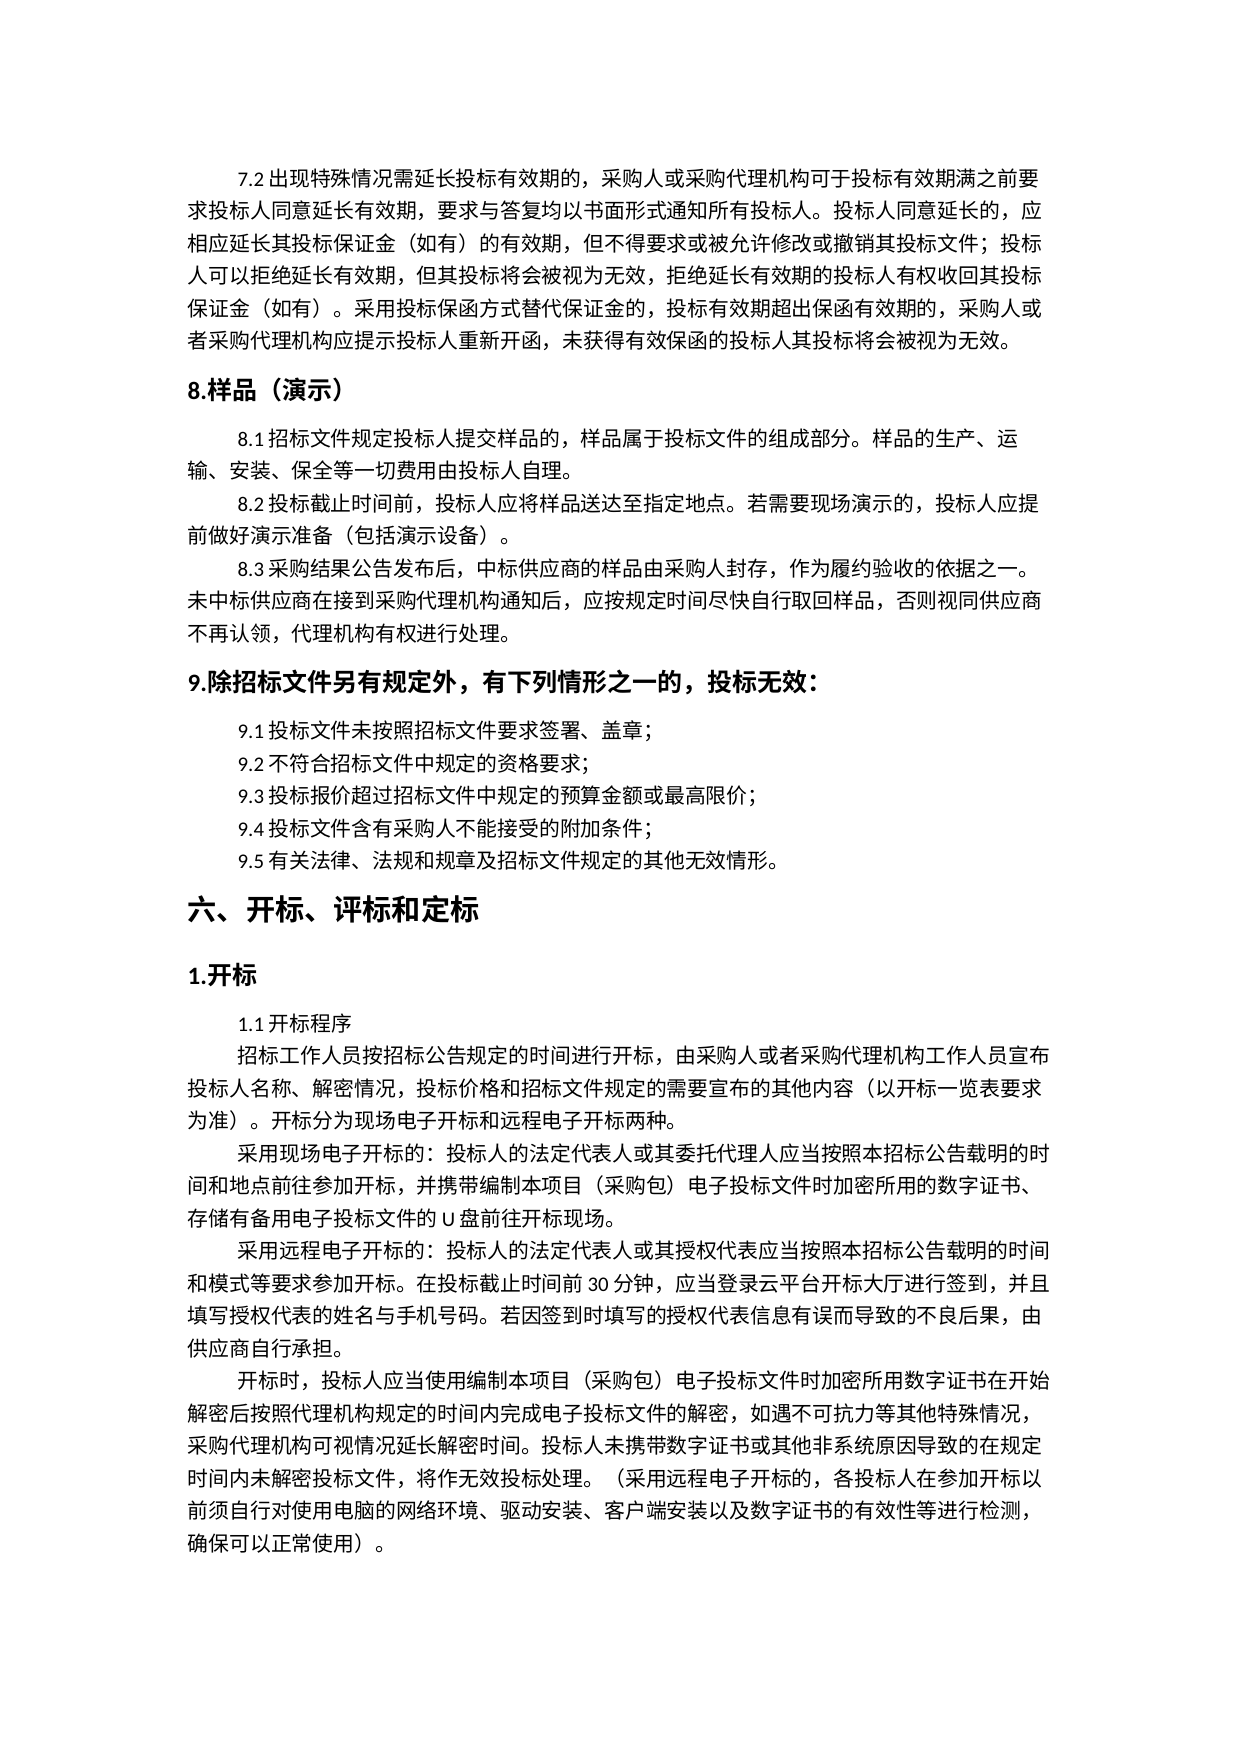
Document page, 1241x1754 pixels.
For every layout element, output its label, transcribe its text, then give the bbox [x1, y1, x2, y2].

text 9.2不符合招标文件中规定的资格要求； [187, 747, 1053, 779]
text 8.样品（演示） [187, 357, 1053, 422]
text 9.4投标文件含有采购人不能接受的附加条件； [187, 812, 1053, 844]
text 7.2出现特殊情况需延长投标有效期的，采购人或采购代理机构可于投标有效期满之前要求投标人同意延长有效期，要求与答复均以书面形式通知所有投标人。投标人同意延长的，应相应延长其投标保证金（如有）的有效期，但不得要求或被允许修改或撤销其投标文件；投标人可以拒绝延长有效期，但其投标将会被视为无效，拒绝延长有效期的投标人有权收回其投标保证金（如有）。采用投标保函方式替代保证金的，投标有效期超出保函有效期的，采购人或者采购代理机构应提示投标人重新开函，未获得有效保函的投标人其投标将会被视为无效。 [187, 162, 1053, 357]
text 9.3投标报价超过招标文件中规定的预算金额或最高限价； [187, 779, 1053, 812]
text 六、开标、评标和定标 [187, 877, 1053, 942]
text 1.开标 [187, 942, 1053, 1007]
text 采用远程电子开标的：投标人的法定代表人或其授权代表应当按照本招标公告载明的时间和模式等要求参加开标。在投标截止时间前30分钟，应当登录云平台开标大厅进行签到，并且填写授权代表的姓名与手机号码。若因签到时填写的授权代表信息有误而导致的不良后果，由供应商自行承担。 [187, 1234, 1053, 1364]
text 采用现场电子开标的：投标人的法定代表人或其委托代理人应当按照本招标公告载明的时间和地点前往参加开标，并携带编制本项目（采购包）电子投标文件时加密所用的数字证书、存储有备用电子投标文件的U盘前往开标现场。 [187, 1137, 1053, 1234]
text 9.除招标文件另有规定外，有下列情形之一的，投标无效： [187, 649, 1053, 714]
text 9.5有关法律、法规和规章及招标文件规定的其他无效情形。 [187, 844, 1053, 877]
text 开标时，投标人应当使用编制本项目（采购包）电子投标文件时加密所用数字证书在开始解密后按照代理机构规定的时间内完成电子投标文件的解密，如遇不可抗力等其他特殊情况，采购代理机构可视情况延长解密时间。投标人未携带数字证书或其他非系统原因导致的在规定时间内未解密投标文件，将作无效投标处理。（采用远程电子开标的，各投标人在参加开标以前须自行对使用电脑的网络环境、驱动安装、客户端安装以及数字证书的有效性等进行检测，确保可以正常使用）。 [187, 1364, 1053, 1559]
text 8.1招标文件规定投标人提交样品的，样品属于投标文件的组成部分。样品的生产、运输、安装、保全等一切费用由投标人自理。 [187, 422, 1053, 487]
text 8.3采购结果公告发布后，中标供应商的样品由采购人封存，作为履约验收的依据之一。未中标供应商在接到采购代理机构通知后，应按规定时间尽快自行取回样品，否则视同供应商不再认领，代理机构有权进行处理。 [187, 552, 1053, 649]
text 9.1投标文件未按照招标文件要求签署、盖章； [187, 714, 1053, 747]
text 1.1 开标程序 [187, 1007, 1053, 1039]
text 招标工作人员按招标公告规定的时间进行开标，由采购人或者采购代理机构工作人员宣布投标人名称、解密情况，投标价格和招标文件规定的需要宣布的其他内容（以开标一览表要求为准）。开标分为现场电子开标和远程电子开标两种。 [187, 1039, 1053, 1137]
text 8.2投标截止时间前，投标人应将样品送达至指定地点。若需要现场演示的，投标人应提前做好演示准备（包括演示设备）。 [187, 487, 1053, 552]
